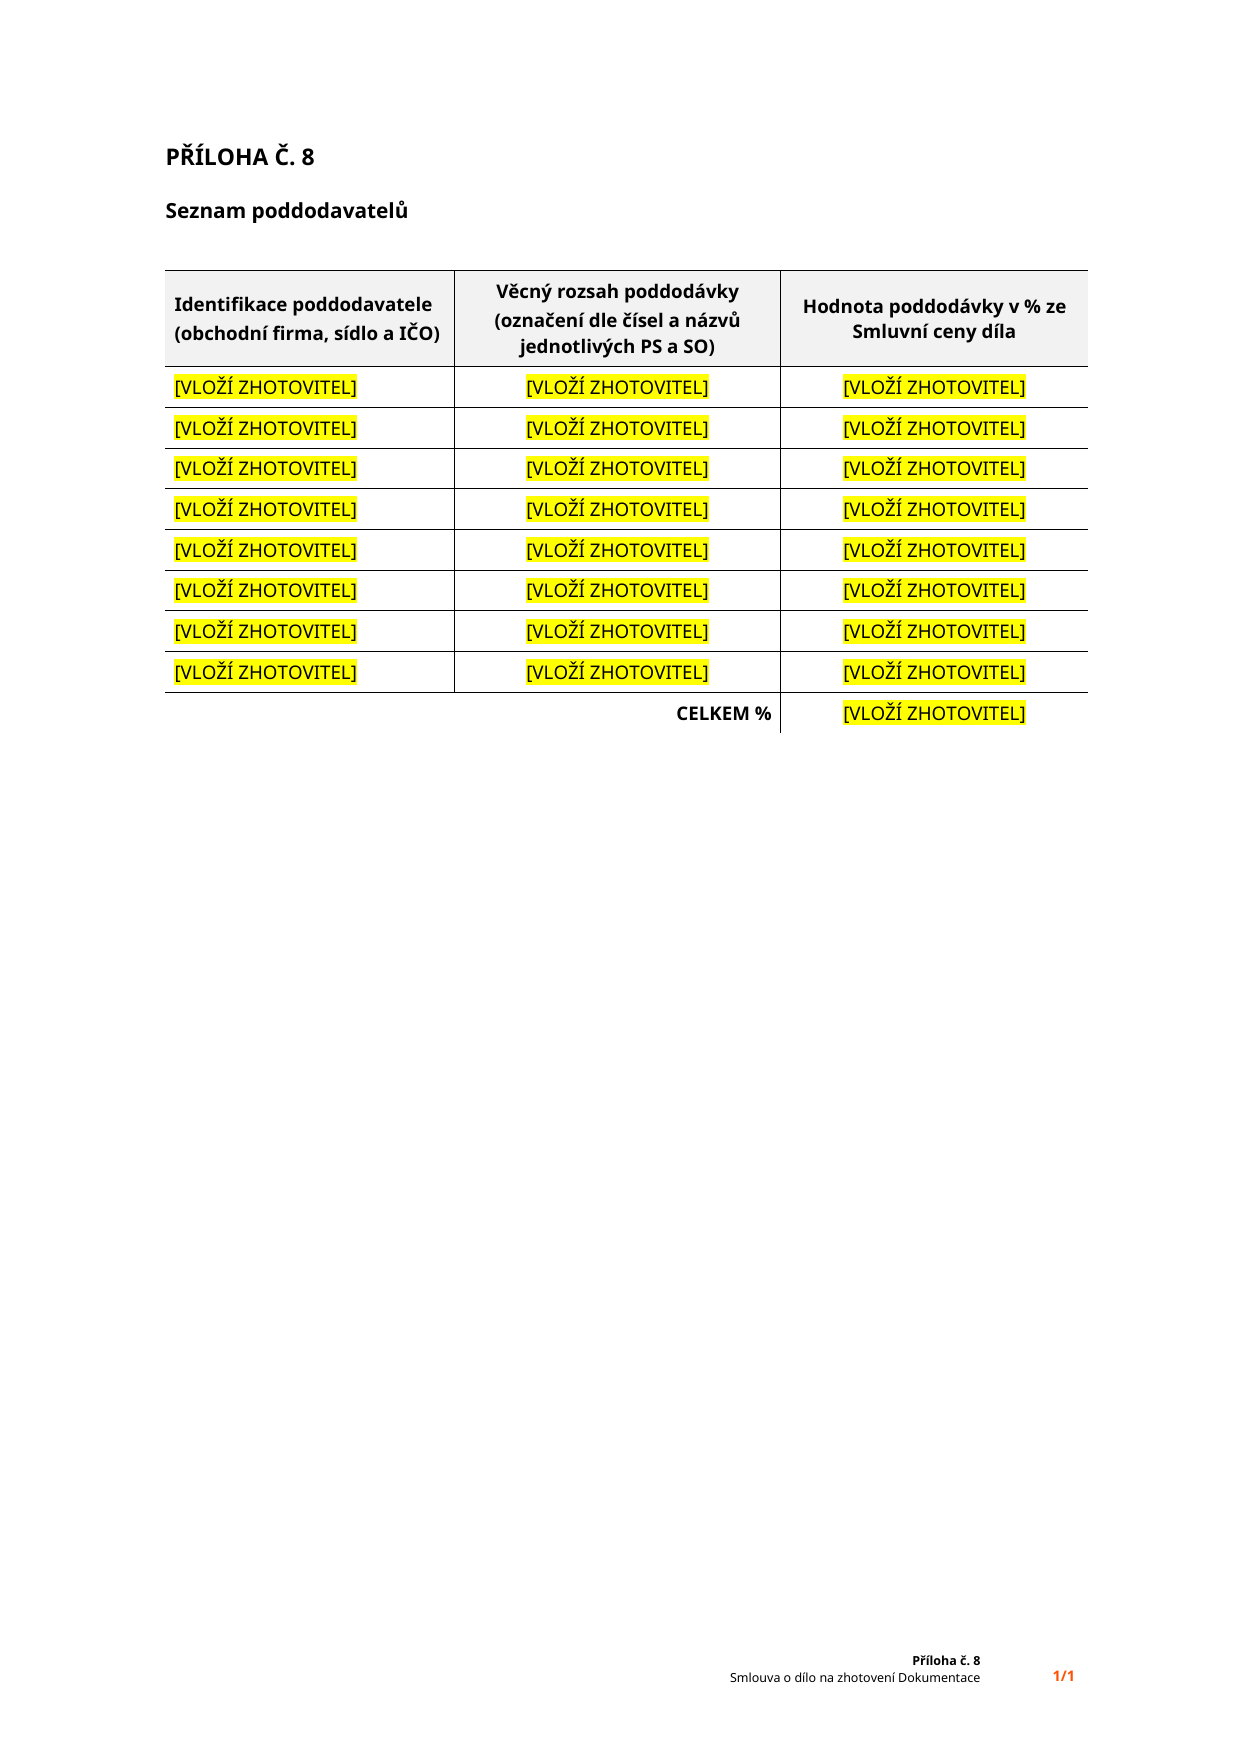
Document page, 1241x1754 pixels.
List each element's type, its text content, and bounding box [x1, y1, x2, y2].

table_cell [VLOŽÍ ZHOTOVITEL] [165, 367, 454, 407]
table_cell [VLOŽÍ ZHOTOVITEL] [455, 611, 780, 651]
table_cell [VLOŽÍ ZHOTOVITEL] [165, 652, 454, 692]
table_cell [VLOŽÍ ZHOTOVITEL] [781, 571, 1088, 610]
table_cell [VLOŽÍ ZHOTOVITEL] [455, 408, 780, 447]
table_cell [VLOŽÍ ZHOTOVITEL] [455, 571, 780, 610]
table_header Identifikace poddodavatele (obchodní firma, sídlo a IČO) [165, 271, 454, 366]
table_cell [VLOŽÍ ZHOTOVITEL] [781, 530, 1088, 569]
table_cell [VLOŽÍ ZHOTOVITEL] [455, 367, 780, 407]
table_cell [VLOŽÍ ZHOTOVITEL] [781, 693, 1088, 732]
table_cell [VLOŽÍ ZHOTOVITEL] [781, 367, 1088, 407]
table_cell CELKEM % [165, 693, 780, 732]
text Seznam poddodavatelů [165, 197, 1075, 225]
table_cell [VLOŽÍ ZHOTOVITEL] [455, 530, 780, 569]
table_cell [VLOŽÍ ZHOTOVITEL] [455, 652, 780, 692]
table_cell [VLOŽÍ ZHOTOVITEL] [165, 530, 454, 569]
table_cell [VLOŽÍ ZHOTOVITEL] [165, 408, 454, 447]
table_cell [VLOŽÍ ZHOTOVITEL] [781, 489, 1088, 529]
table_cell [VLOŽÍ ZHOTOVITEL] [165, 571, 454, 610]
table_cell [VLOŽÍ ZHOTOVITEL] [781, 611, 1088, 651]
table_header Věcný rozsah poddodávky (označení dle čísel a názvů jednotlivých PS a SO) [455, 271, 780, 366]
table_cell [VLOŽÍ ZHOTOVITEL] [781, 652, 1088, 692]
table_cell [VLOŽÍ ZHOTOVITEL] [165, 611, 454, 651]
table_cell [VLOŽÍ ZHOTOVITEL] [165, 449, 454, 488]
table_cell [VLOŽÍ ZHOTOVITEL] [165, 489, 454, 529]
table_cell [VLOŽÍ ZHOTOVITEL] [455, 449, 780, 488]
table_cell [VLOŽÍ ZHOTOVITEL] [781, 408, 1088, 447]
table_cell [VLOŽÍ ZHOTOVITEL] [781, 449, 1088, 488]
table_cell [VLOŽÍ ZHOTOVITEL] [455, 489, 780, 529]
table_header Hodnota poddodávky v % ze Smluvní ceny díla [781, 271, 1088, 366]
text Příloha č. 8 [165, 141, 1075, 173]
